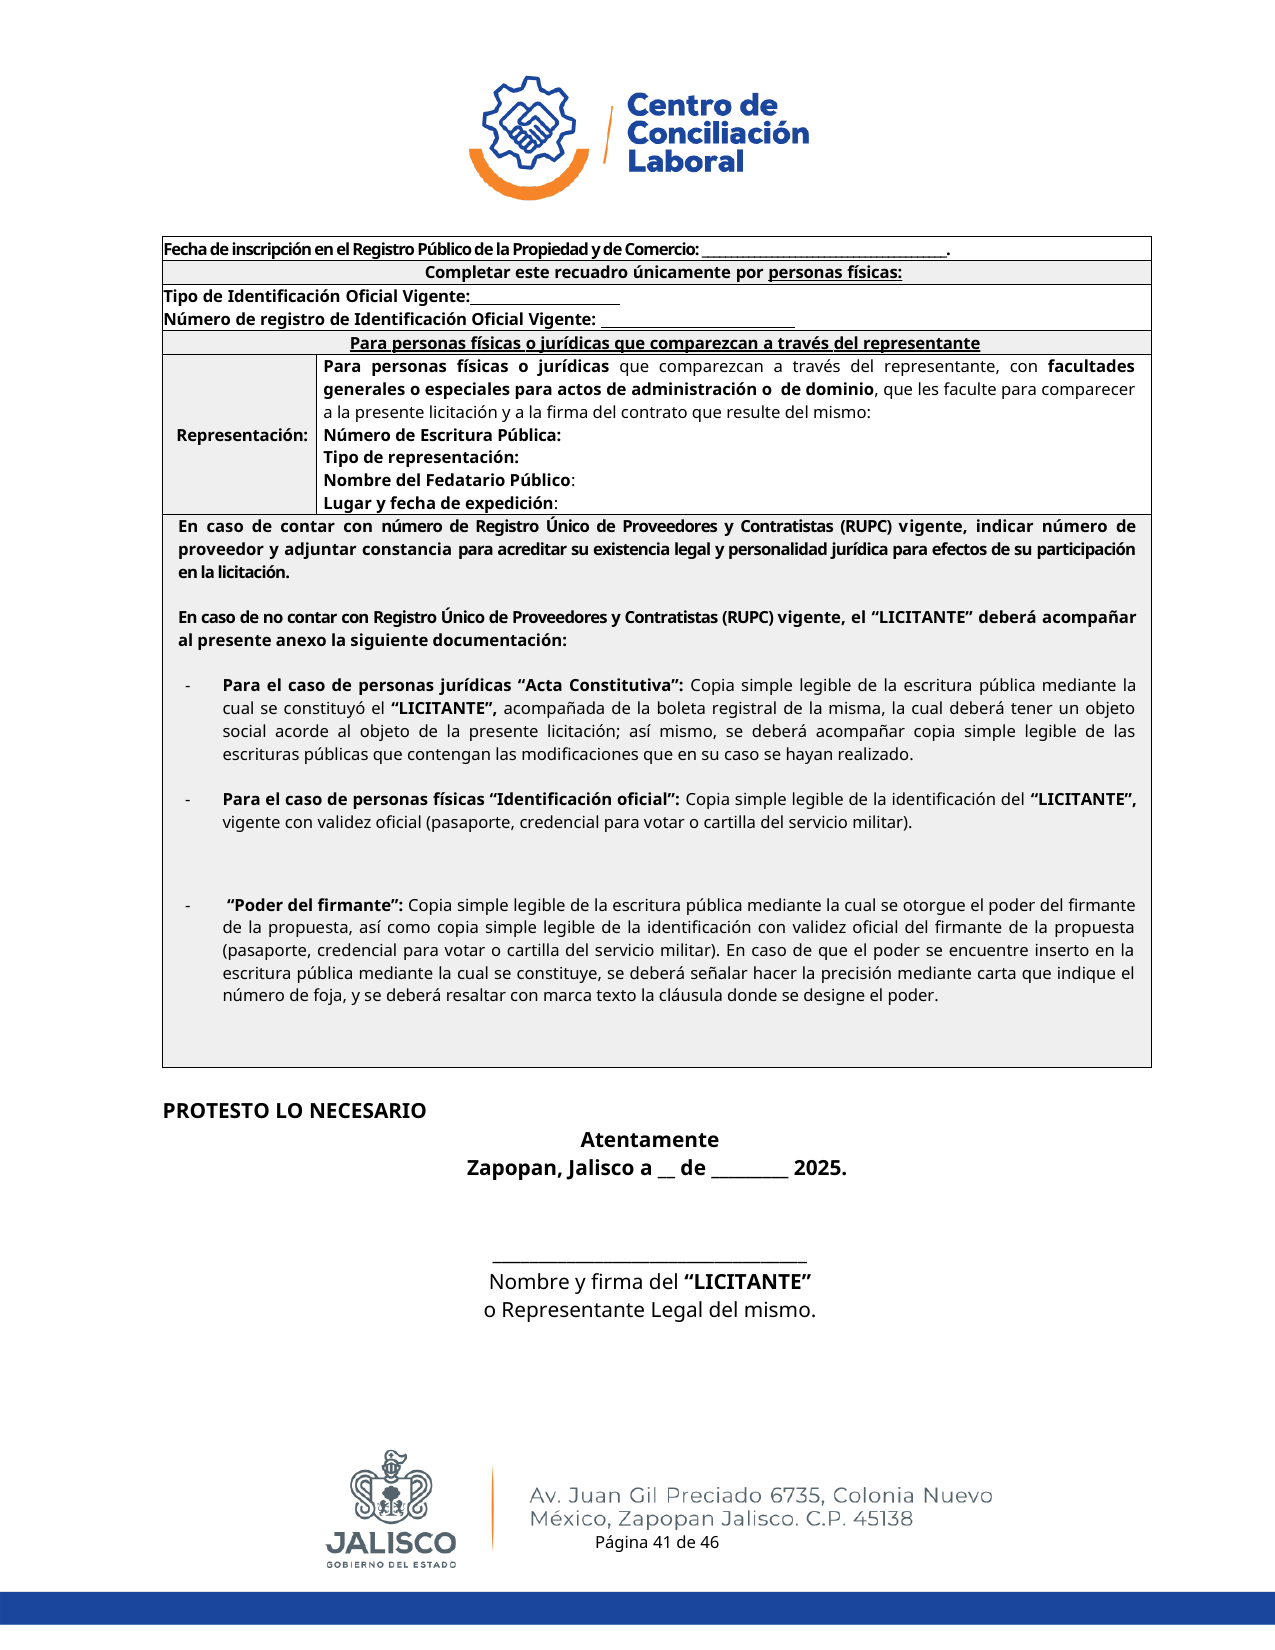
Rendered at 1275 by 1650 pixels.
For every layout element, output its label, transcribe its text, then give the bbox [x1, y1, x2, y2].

table_cell En caso de contar con número de Registro Único de Proveedores y Contratistas (RUPC) vigente, indicar número de proveedor y adjuntar constancia para acreditar su existencia legal y personalidad jurídica para efectos de su participación en la licitación. En caso de no contar con Registro Único de Proveedores y Contratistas (RUPC) vigente, el “LICITANTE” deberá acompañar al presente anexo la siguiente documentación: Para el caso de personas jurídicas “Acta Constitutiva”: Copia simple legible de la escritura pública mediante la cual se constituyó el “LICITANTE”, acompañada de la boleta registral de la misma, la cual deberá tener un objeto social acorde al objeto de la presente licitación; así mismo, se deberá acompañar copia simple legible de las escrituras públicas que contengan las modificaciones que en su caso se hayan realizado. Para el caso de personas físicas “Identificación oficial”: Copia simple legible de la identificación del “LICITANTE”, vigente con validez oficial (pasaporte, credencial para votar o cartilla del servicio militar). “Poder del firmante”: Copia simple legible de la escritura pública mediante la cual se otorgue el poder del firmante de la propuesta, así como copia simple legible de la identificación con validez oficial del firmante de la propuesta (pasaporte, credencial para votar o cartilla del servicio militar). En caso de que el poder se encuentre inserto en la escritura pública mediante la cual se constituye, se deberá señalar hacer la precisión mediante carta que indique el número de foja, y se deberá resaltar con marca texto la cláusula donde se designe el poder. [163, 515, 1151, 1067]
picture [0, 3, 1275, 1650]
text Nombre y firma del “LICITANTE” [162, 1267, 1137, 1295]
text Zapopan, Jalisco a __ de _________ 2025. [162, 1153, 1152, 1182]
table_cell Representación: [163, 355, 316, 514]
table_cell Para personas físicas o jurídicas que comparezcan a través del representante, con facultades generales o especiales para actos de administración o de dominio, que les faculte para comparecer a la presente licitación y a la firma del contrato que resulte del mismo: Número de Escritura Pública: Tipo de representación: Nombre del Fedatario Público: Lugar y fecha de expedición: [317, 355, 1151, 514]
text o Representante Legal del mismo. [162, 1295, 1137, 1324]
text __________________________________ [162, 1238, 1137, 1267]
table_cell Tipo de Identificación Oficial Vigente: Número de registro de Identificación Oficial Vigente: [163, 285, 1151, 330]
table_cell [163, 237, 1151, 260]
text Atentamente [162, 1125, 1137, 1153]
text PROTESTO LO NECESARIO [162, 1096, 1152, 1125]
table_cell Completar este recuadro únicamente por personas físicas: [163, 261, 1151, 284]
table_cell Para personas físicas o jurídicas que comparezcan a través del representante [163, 331, 1151, 354]
